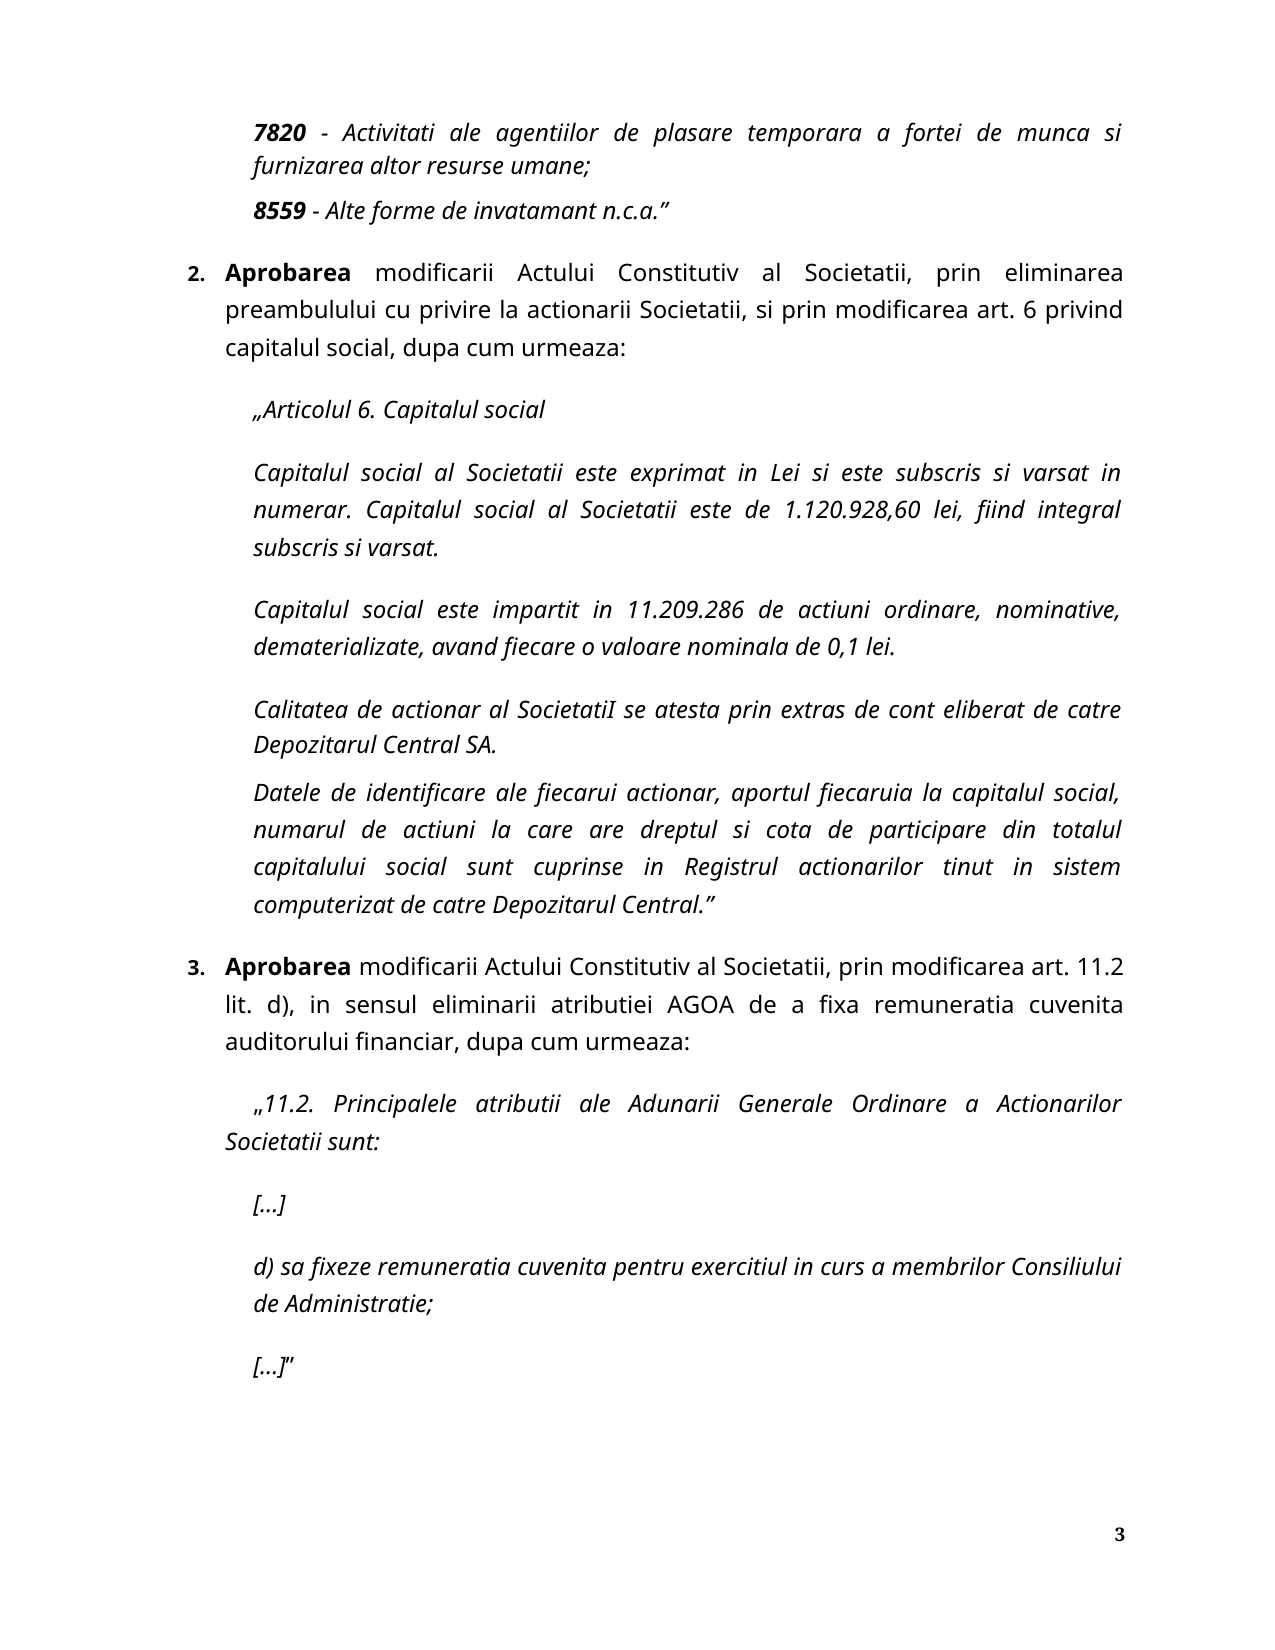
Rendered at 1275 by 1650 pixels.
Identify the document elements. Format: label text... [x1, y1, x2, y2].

text […] [225, 1187, 1125, 1219]
text d) sa fixeze remuneratia cuvenita pentru exercitiul in curs a membrilor Consiliului de Administratie; [253, 1249, 1125, 1319]
list Aprobarea modificarii Actului Constitutiv al Societatii, prin modificarea art. 11.2 lit. d), in sensul eliminarii atributiei AGOA de a fixa remuneratia cuvenita auditorului financiar, dupa cum urmeaza: [187, 950, 1125, 1057]
text Capitalul social al Societatii este exprimat in Lei si este subscris si varsat in numerar. Capitalul social al Societatii este de 1.120.928,60 lei, fiind integral subscris si varsat. [253, 456, 1125, 563]
text „11.2. Principalele atributii ale Adunarii Generale Ordinare a Actionarilor Societatii sunt: [225, 1087, 1125, 1157]
list Aprobarea modificarii Actului Constitutiv al Societatii, prin eliminarea preambulului cu privire la actionarii Societatii, si prin modificarea art. 6 privind capitalul social, dupa cum urmeaza: [187, 256, 1125, 363]
text […]” [225, 1349, 1125, 1382]
text 7820 - Activitati ale agentiilor de plasare temporara a fortei de munca si furnizarea altor resurse umane; [253, 116, 1125, 181]
text Datele de identificare ale fiecarui actionar, aportul fiecaruia la capitalul social, numarul de actiuni la care are dreptul si cota de participare din totalul capitalului social sunt cuprinse in Registrul actionarilor tinut in sistem computerizat de catre Depozitarul Central.” [253, 775, 1125, 920]
text Capitalul social este impartit in 11.209.286 de actiuni ordinare, nominative, dematerializate, avand fiecare o valoare nominala de 0,1 lei. [253, 593, 1125, 663]
text 8559 - Alte forme de invatamant n.c.a.” [253, 193, 1125, 226]
text Calitatea de actionar al SocietatiI se atesta prin extras de cont eliberat de catre Depozitarul Central SA. [253, 692, 1125, 760]
text „Articolul 6. Capitalul social [253, 393, 1125, 426]
